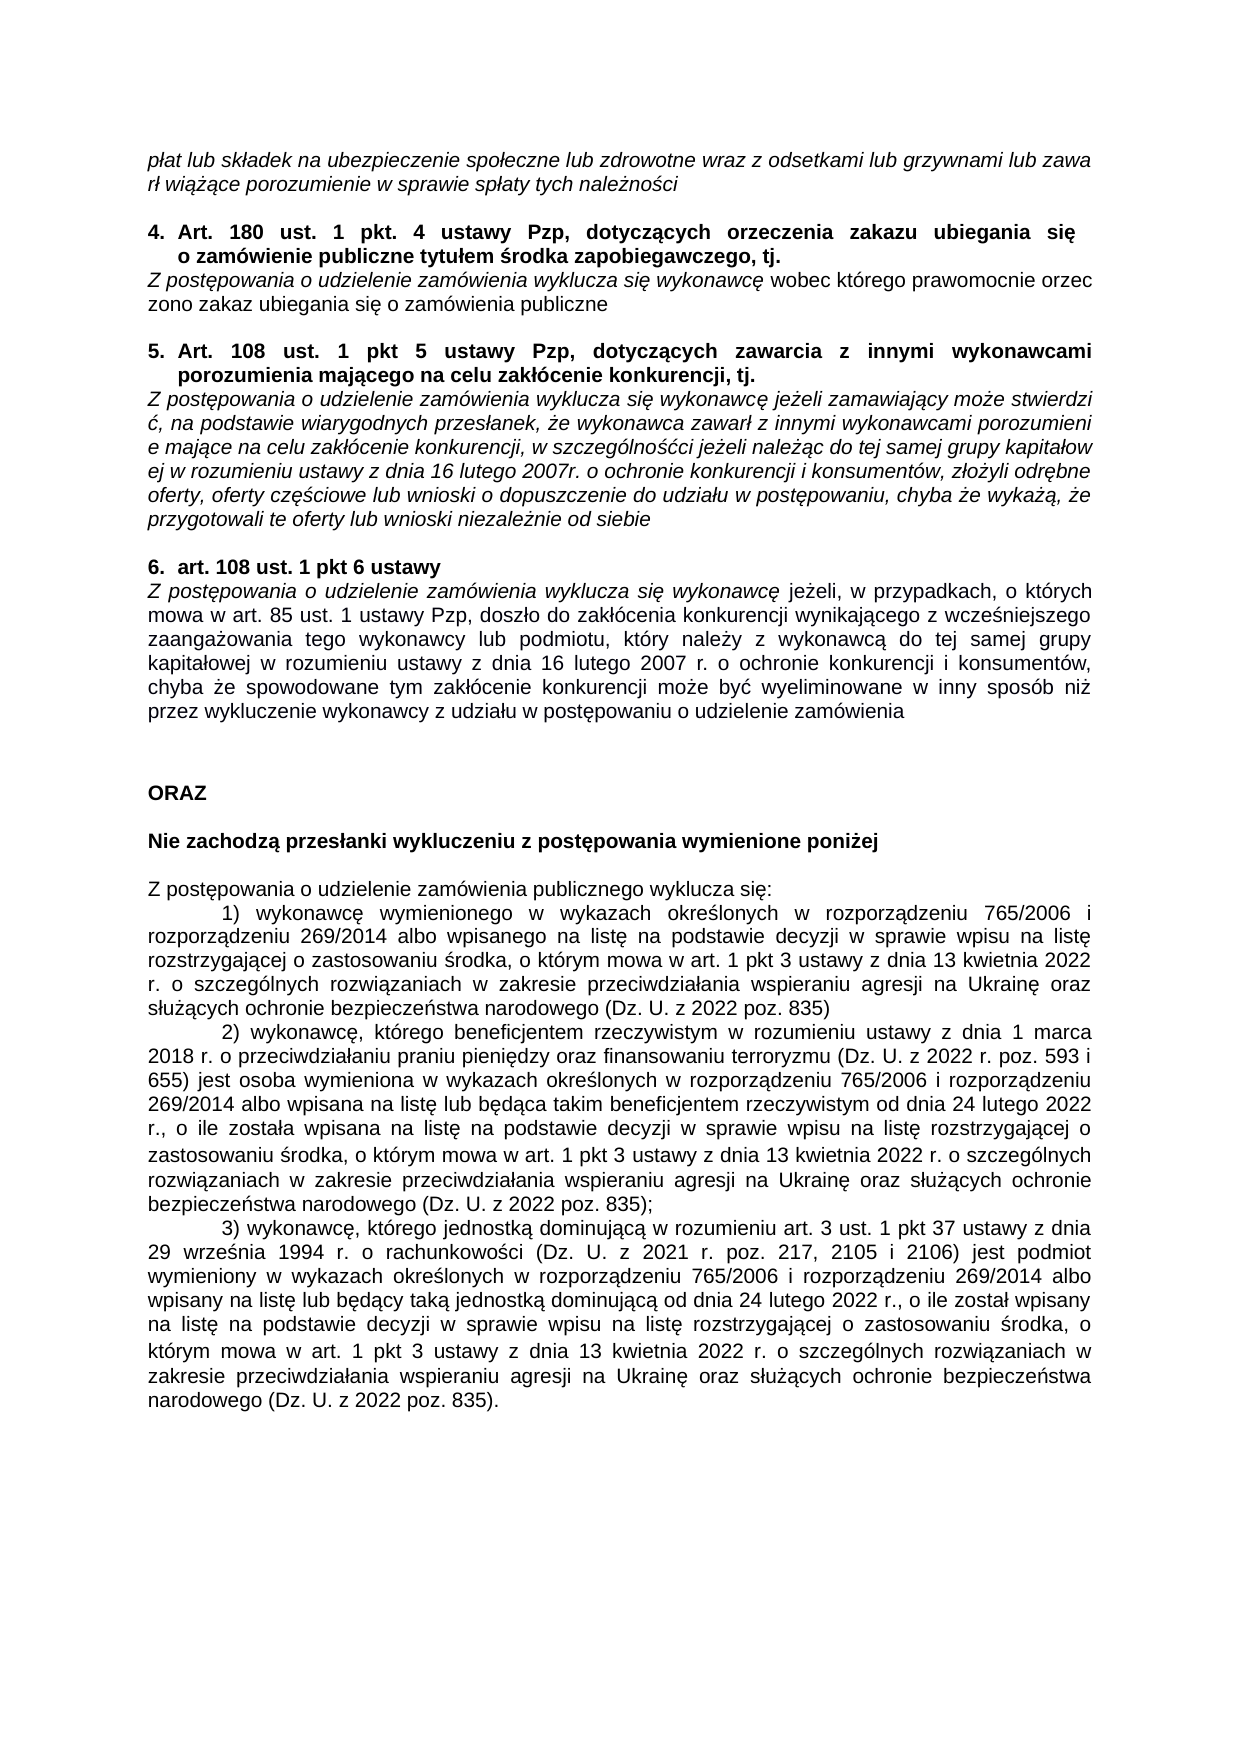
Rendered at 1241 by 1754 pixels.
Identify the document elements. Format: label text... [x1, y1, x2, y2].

text Z postępowania o udzielenie zamówienia wyklucza się wykonawcę wobec którego prawomocnie orzeczono zakaz ubiegania się o zamówienia publiczne [148, 267, 1093, 315]
text 1) wykonawcę wymienionego w wykazach określonych w rozporządzeniu 765/2006 i rozporządzeniu 269/2014 albo wpisanego na listę na podstawie decyzji w sprawie wpisu na listę rozstrzygającej o zastosowaniu środka, o którym mowa w art. 1 pkt 3 ustawy z dnia 13 kwietnia 2022 r. o szczególnych rozwiązaniach w zakresie przeciwdziałania wspieraniu agresji na Ukrainę oraz służących ochronie bezpieczeństwa narodowego (Dz. U. z 2022 poz. 835) [148, 900, 1093, 1020]
text 3) wykonawcę, którego jednostką dominującą w rozumieniu art. 3 ust. 1 pkt 37 ustawy z dnia 29 września 1994 r. o rachunkowości (Dz. U. z 2021 r. poz. 217, 2105 i 2106) jest podmiot wymieniony w wykazach określonych w rozporządzeniu 765/2006 i rozporządzeniu 269/2014 albo wpisany na listę lub będący taką jednostką dominującą od dnia 24 lutego 2022 r., o ile został wpisany na listę na podstawie decyzji w sprawie wpisu na listę rozstrzygającej o zastosowaniu środka, o którym mowa w art. 1 pkt 3 ustawy z dnia 13 kwietnia 2022 r. o szczególnych rozwiązaniach w zakresie przeciwdziałania wspieraniu agresji na Ukrainę oraz służących ochronie bezpieczeństwa narodowego (Dz. U. z 2022 poz. 835). [148, 1216, 1093, 1412]
text ORAZ [148, 781, 1093, 804]
list art. 108 ust. 1 pkt 6 ustawy [148, 555, 1093, 579]
list Art. 108 ust. 1 pkt 5 ustawy Pzp, dotyczących zawarcia z innymi wykonawcami porozumienia mającego na celu zakłócenie konkurencji, tj. [148, 339, 1093, 387]
text 2) wykonawcę, którego beneficjentem rzeczywistym w rozumieniu ustawy z dnia 1 marca 2018 r. o przeciwdziałaniu praniu pieniędzy oraz finansowaniu terroryzmu (Dz. U. z 2022 r. poz. 593 i 655) jest osoba wymieniona w wykazach określonych w rozporządzeniu 765/2006 i rozporządzeniu 269/2014 albo wpisana na listę lub będąca takim beneficjentem rzeczywistym od dnia 24 lutego 2022 r., o ile została wpisana na listę na podstawie decyzji w sprawie wpisu na listę rozstrzygającej o zastosowaniu środka, o którym mowa w art. 1 pkt 3 ustawy z dnia 13 kwietnia 2022 r. o szczególnych rozwiązaniach w zakresie przeciwdziałania wspieraniu agresji na Ukrainę oraz służących ochronie bezpieczeństwa narodowego (Dz. U. z 2022 poz. 835); [148, 1020, 1093, 1216]
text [148, 148, 1093, 196]
list Art. 180 ust. 1 pkt. 4 ustawy Pzp, dotyczących orzeczenia zakazu ubiegania się o zamówienie publiczne tytułem środka zapobiegawczego, tj. [148, 219, 1093, 267]
text Z postępowania o udzielenie zamówienia publicznego wyklucza się: [148, 876, 1093, 900]
text Z postępowania o udzielenie zamówienia wyklucza się wykonawcę jeżeli zamawiający może stwierdzić, na podstawie wiarygodnych przesłanek, że wykonawca zawarł z innymi wykonawcami porozumienie mające na celu zakłócenie konkurencji, w szczególnośćci jeżeli należąc do tej samej grupy kapitałowej w rozumieniu ustawy z dnia 16 lutego 2007r. o ochronie konkurencji i konsumentów, złożyli odrębne oferty, oferty częściowe lub wnioski o dopuszczenie do udziału w postępowaniu, chyba że wykażą, że przygotowali te oferty lub wnioski niezależnie od siebie [148, 387, 1093, 531]
text Z postępowania o udzielenie zamówienia wyklucza się wykonawcę jeżeli, w przypadkach, o których mowa w art. 85 ust. 1 ustawy Pzp, doszło do zakłócenia konkurencji wynikającego z wcześniejszego zaangażowania tego wykonawcy lub podmiotu, który należy z wykonawcą do tej samej grupy kapitałowej w rozumieniu ustawy z dnia 16 lutego 2007 r. o ochronie konkurencji i konsumentów, chyba że spowodowane tym zakłócenie konkurencji może być wyeliminowane w inny sposób niż przez wykluczenie wykonawcy z udziału w postępowaniu o udzielenie zamówienia [148, 579, 1093, 723]
text Nie zachodzą przesłanki wykluczeniu z postępowania wymienione poniżej [148, 828, 1093, 852]
